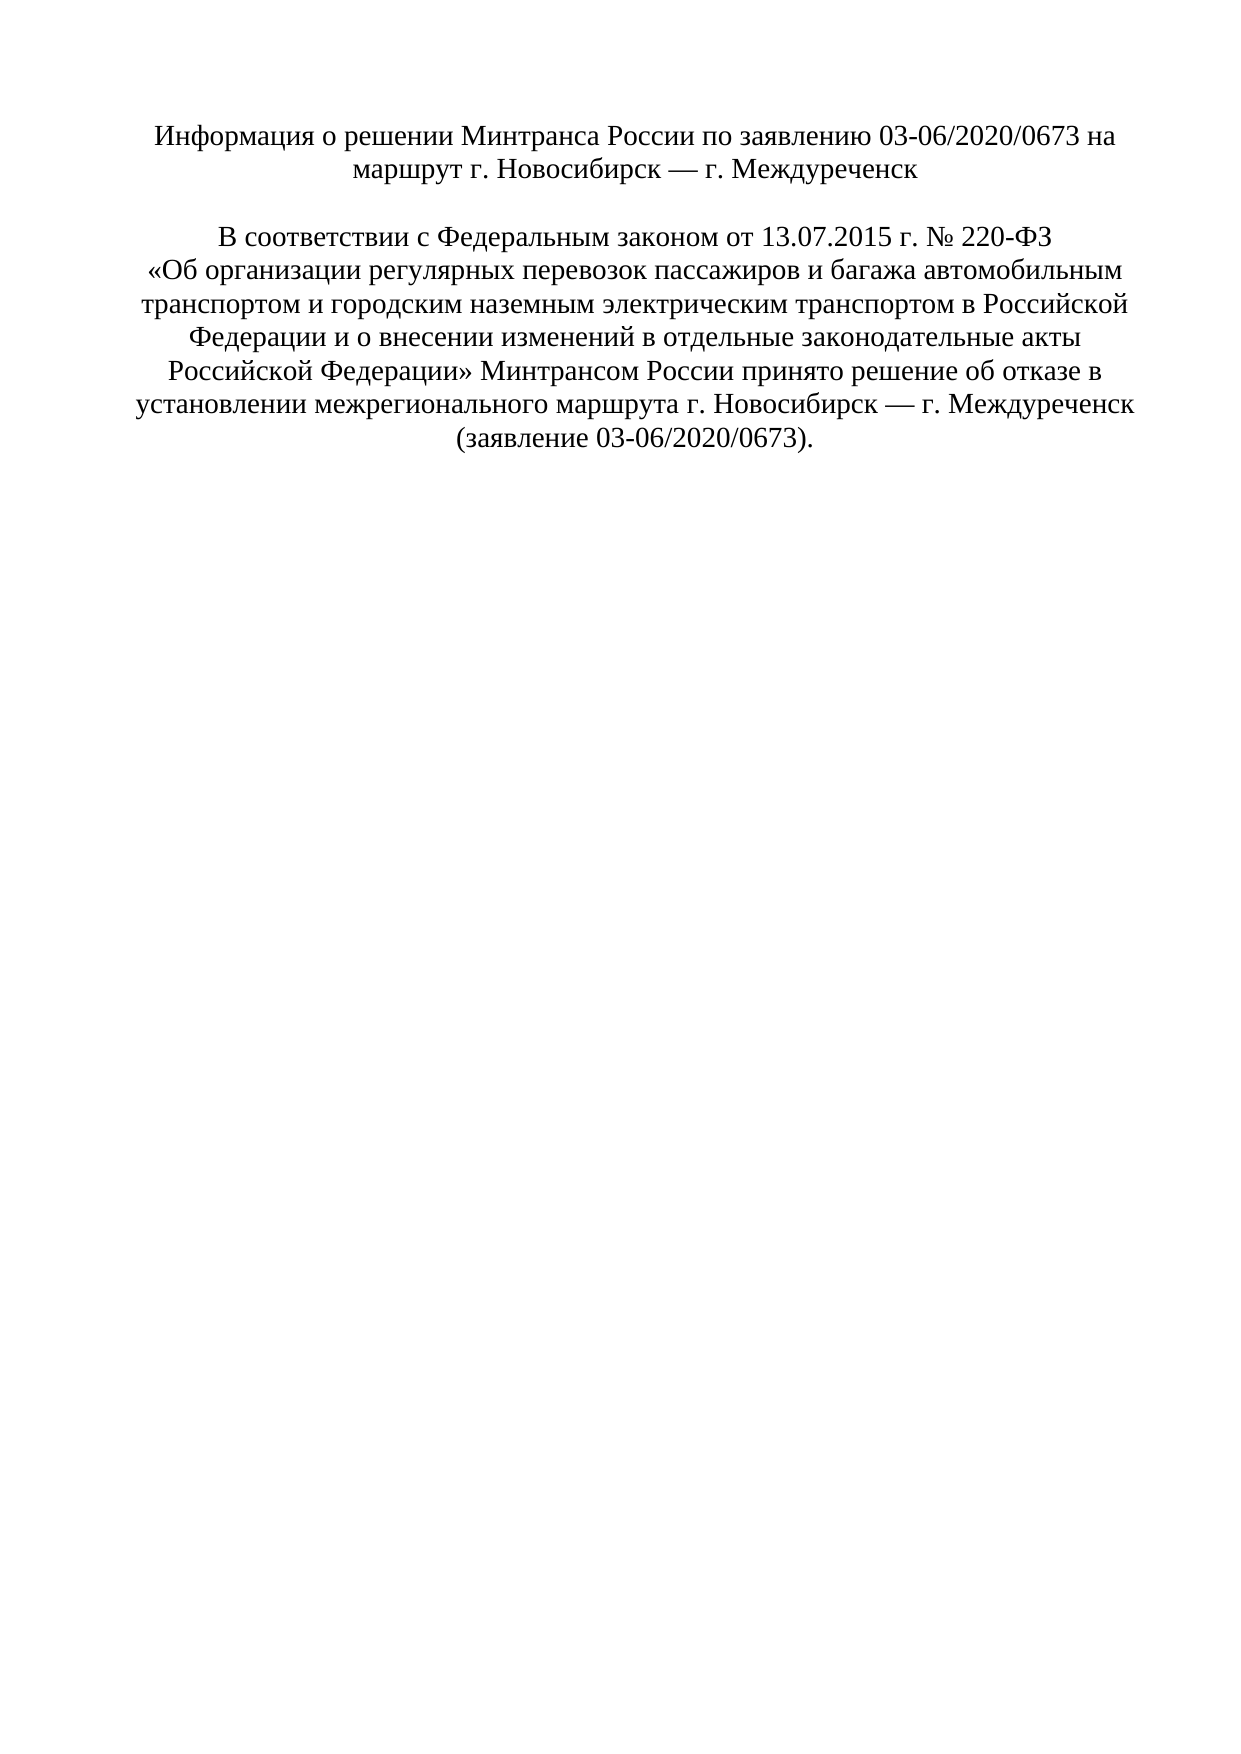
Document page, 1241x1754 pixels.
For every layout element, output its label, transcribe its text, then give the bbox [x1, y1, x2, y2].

text В соответствии с Федеральным законом от 13.07.2015 г. № 220-ФЗ «Об организации регулярных перевозок пассажиров и багажа автомобильным транспортом и городским наземным электрическим транспортом в Российской Федерации и о внесении изменений в отдельные законодательные акты Российской Федерации» Минтрансом России принято решение об отказе в установлении межрегионального маршрута г. Новосибирск — г. Междуреченск (заявление 03-06/2020/0673). [118, 219, 1152, 453]
text Информация о решении Минтранса России по заявлению 03-06/2020/0673 на маршрут г. Новосибирск — г. Междуреченск [118, 118, 1152, 185]
